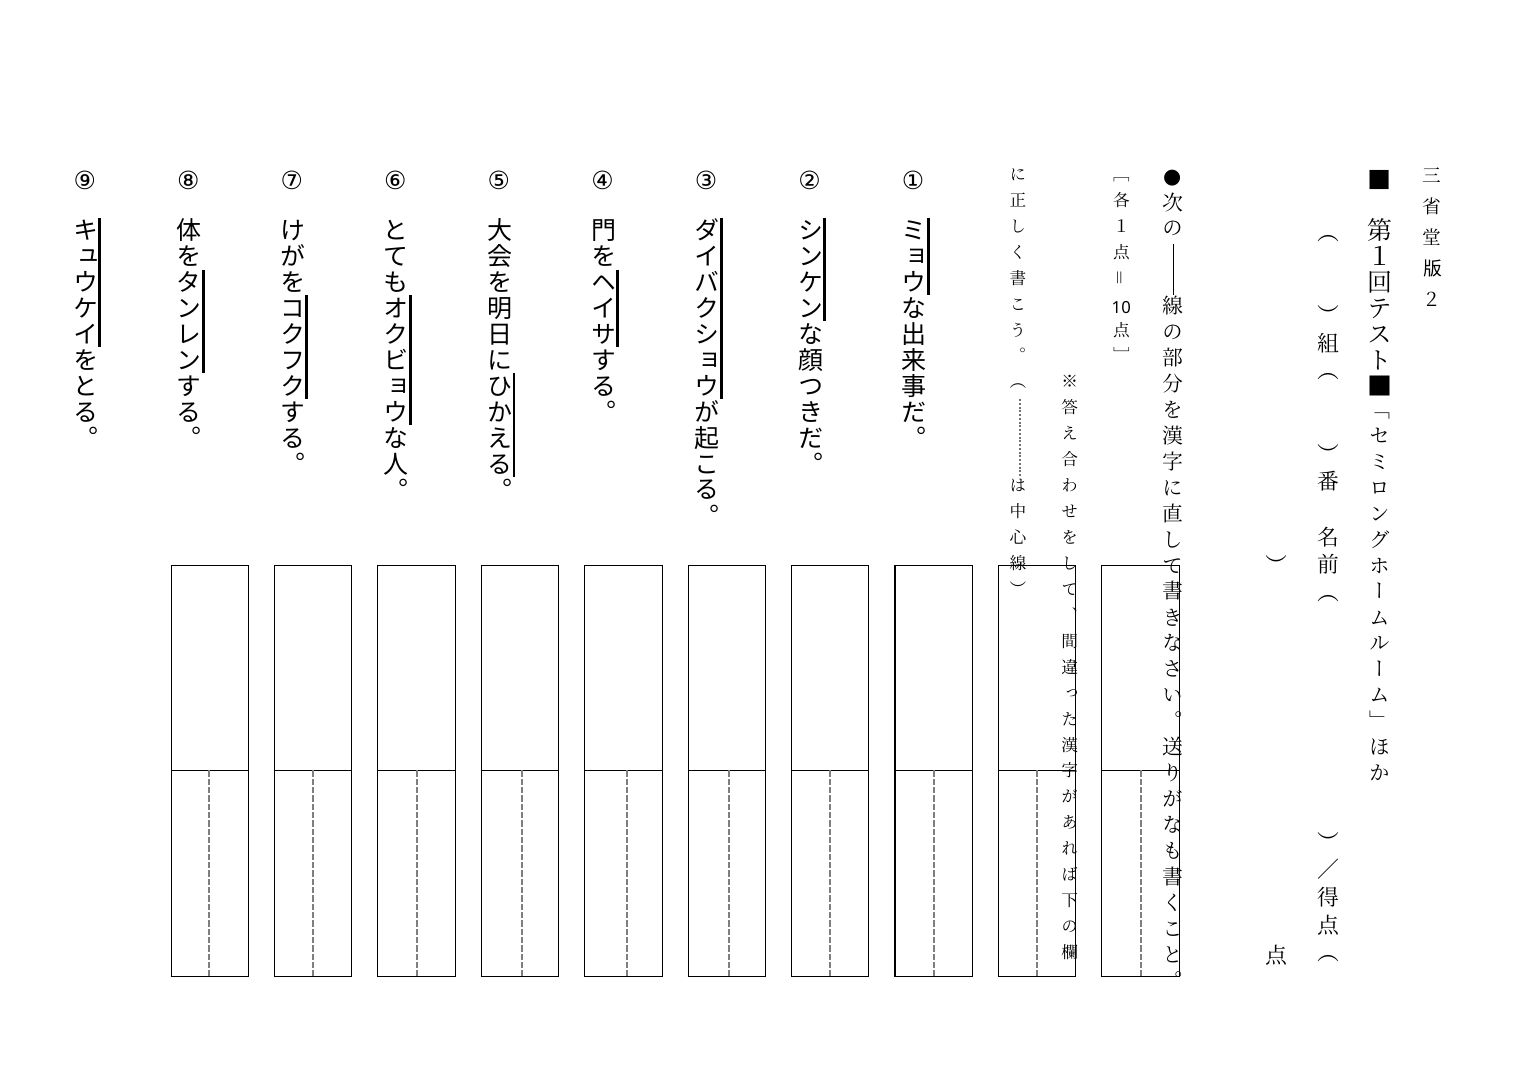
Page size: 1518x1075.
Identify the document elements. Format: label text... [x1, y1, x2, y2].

text ●次の 線の部分を漢字に直して書きなさい。送りがなも書くこと。［各１点＝10点］ [1095, 166, 1199, 969]
text ⑤大会を明日にひかえる。 [474, 166, 526, 969]
text （ ）組（ ）番 名前（ ）／得点（ ）点 [1251, 166, 1354, 969]
text ④門をヘイサする。 [578, 166, 629, 969]
subtitle 三省堂版２年 秀学社 [1406, 166, 1458, 969]
text ■第１回テスト■「セミロングホームルーム」ほか [1354, 166, 1406, 969]
text ⑥とてもオクビョウな人。 [371, 166, 422, 969]
text ②シンケンな顔つきだ。 [785, 166, 836, 969]
text ⑦けがをコクフクする。 [267, 166, 319, 969]
text ※答え合わせをして、間違った漢字があれば下の欄に正しく書こう。（ は中心線） [992, 166, 1095, 969]
text ⑧体をタンレンする。 [163, 166, 215, 969]
text ①ミョウな出来事だ。 [888, 166, 940, 969]
text ⑨キュウケイをとる。 [60, 166, 112, 969]
text ③ダイバクショウが起こる。 [681, 166, 733, 969]
